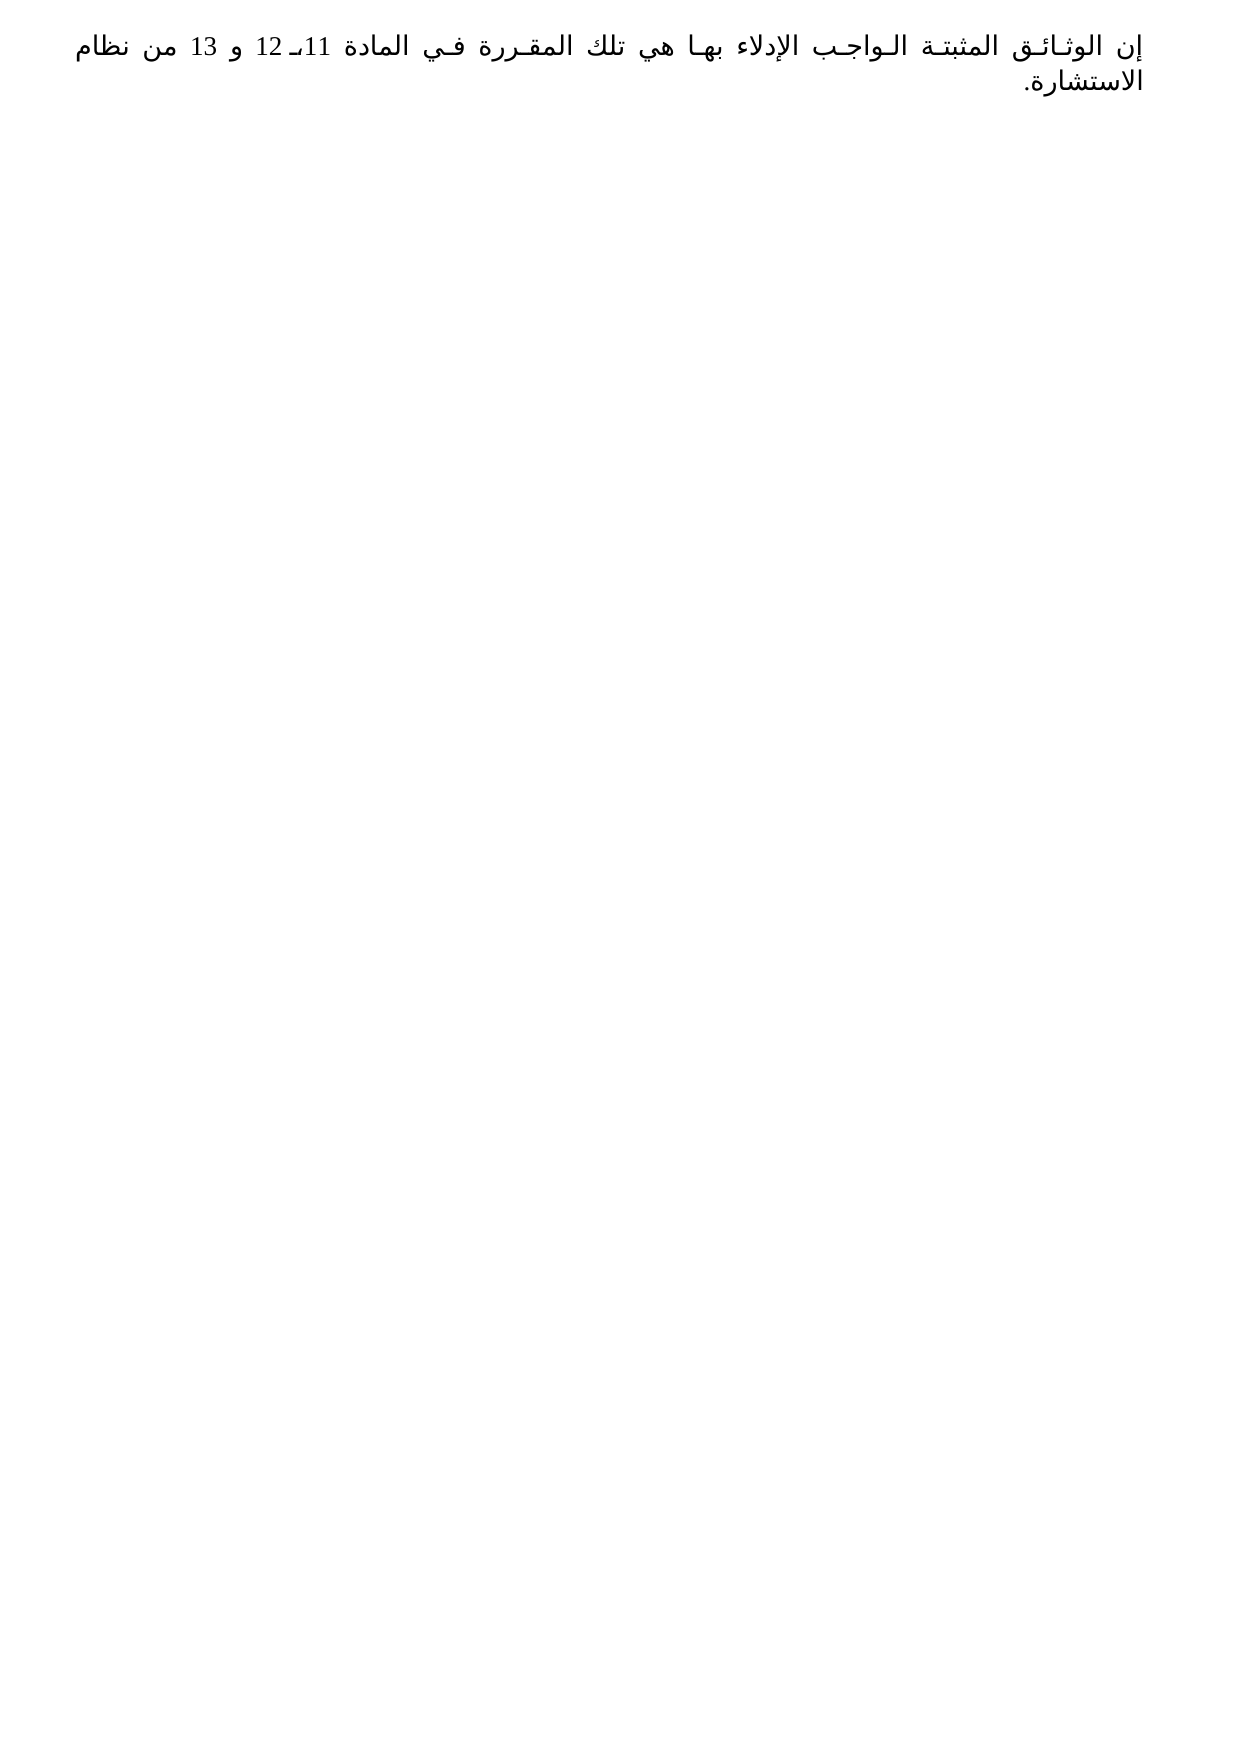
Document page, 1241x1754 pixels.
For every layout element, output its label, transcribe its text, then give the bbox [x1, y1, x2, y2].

text إن الوثـائـق المثبتـة الـواجـب الإدلاء بهـا هي تلك المقـررة فـي المادة 11، 12 و 13 من نظام الاستشارة. [75, 29, 1144, 96]
